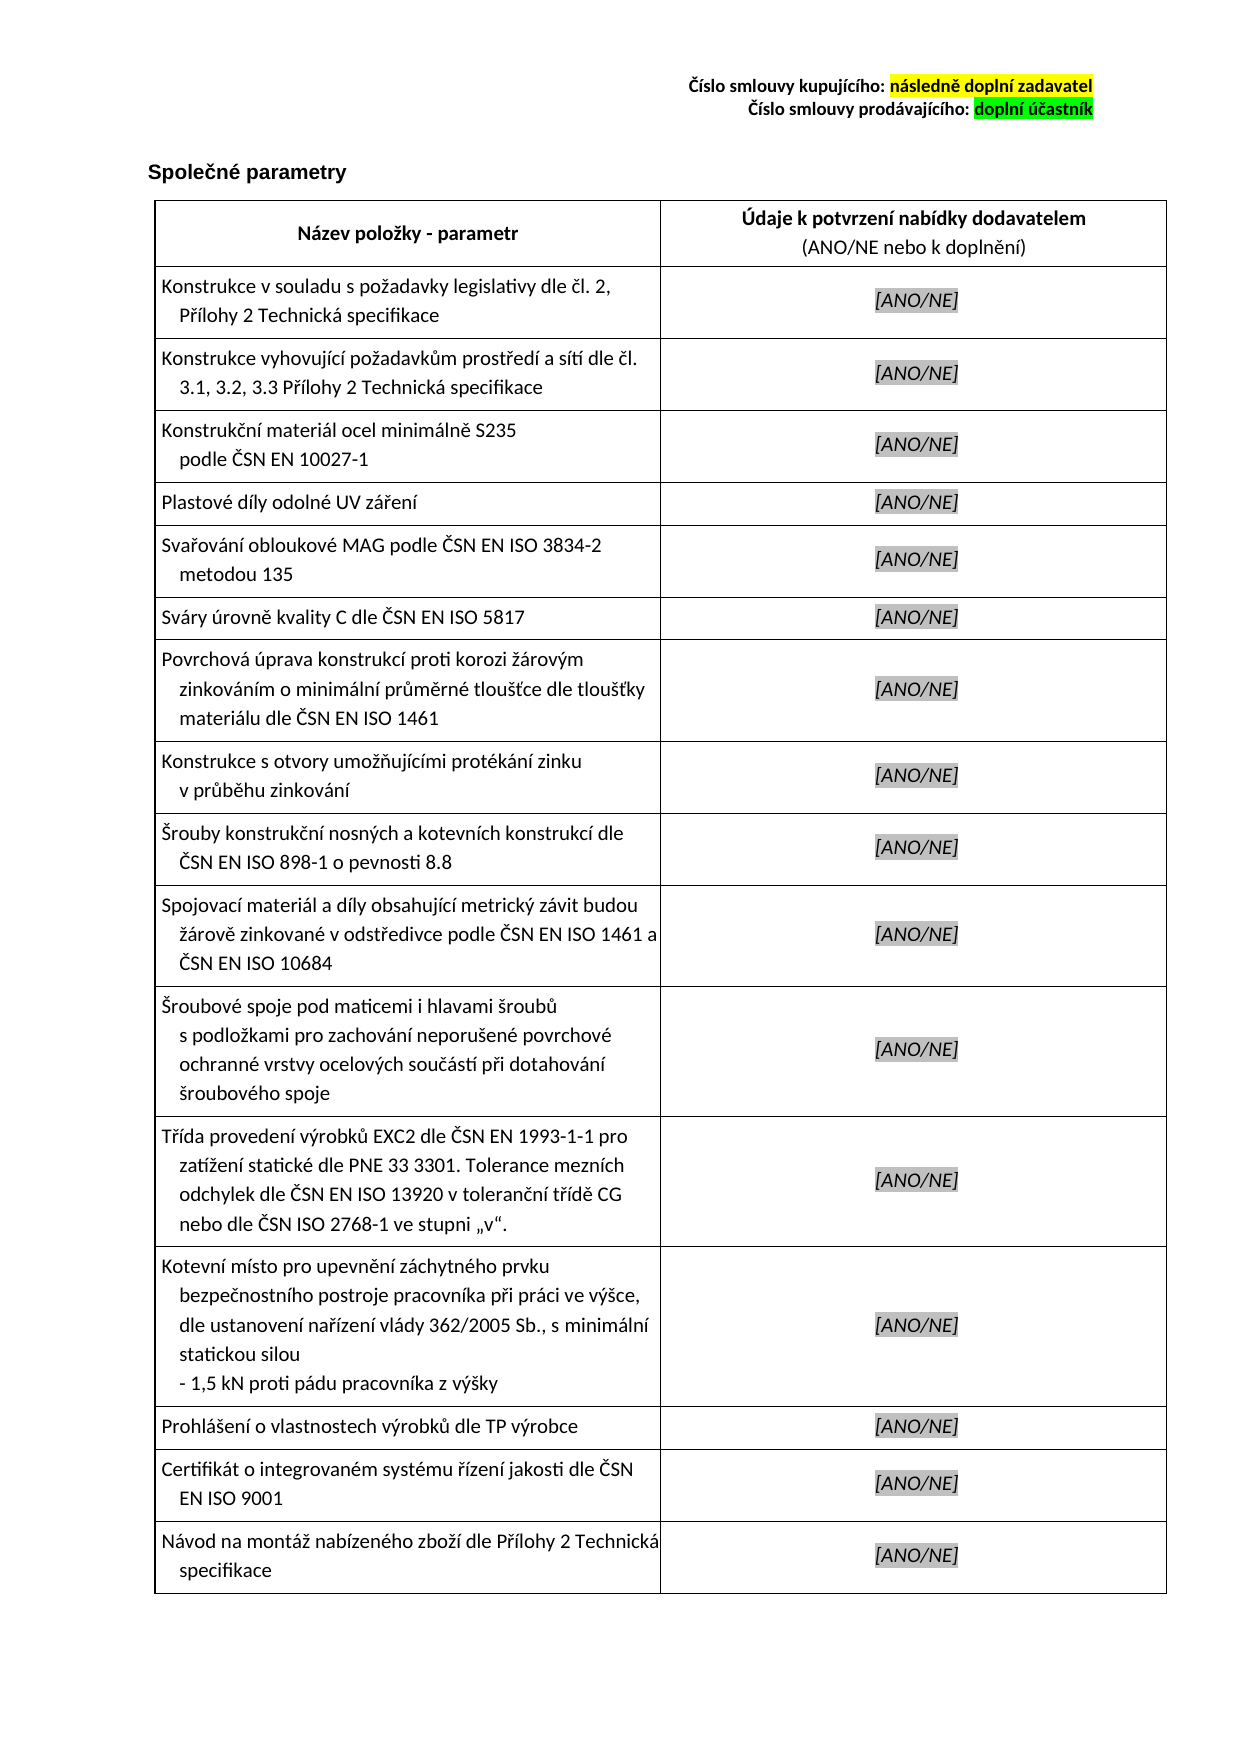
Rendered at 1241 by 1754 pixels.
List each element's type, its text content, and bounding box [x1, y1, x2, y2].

table_cell [ANO/NE] [661, 339, 1166, 410]
table_cell Konstrukce vyhovující požadavkům prostředí a sítí dle čl. 3.1, 3.2, 3.3 Přílohy 2 Technická specifikace [156, 339, 660, 410]
table_cell Certifikát o integrovaném systému řízení jakosti dle ČSN EN ISO 9001 [156, 1450, 660, 1521]
table_cell Spojovací materiál a díly obsahující metrický závit budou žárově zinkované v odstředivce podle ČSN EN ISO 1461 a ČSN EN ISO 10684 [156, 886, 660, 986]
table_cell [ANO/NE] [661, 526, 1166, 597]
table_cell [ANO/NE] [661, 267, 1166, 338]
table_cell Sváry úrovně kvality C dle ČSN EN ISO 5817 [156, 598, 660, 639]
table_cell [ANO/NE] [661, 411, 1166, 482]
table_cell Konstrukce v souladu s požadavky legislativy dle čl. 2, Přílohy 2 Technická specifikace [156, 267, 660, 338]
table_cell [ANO/NE] [661, 1522, 1166, 1592]
table_cell [ANO/NE] [661, 483, 1166, 524]
table_cell [ANO/NE] [661, 640, 1166, 741]
table_cell Svařování obloukové MAG podle ČSN EN ISO 3834-2 metodou 135 [156, 526, 660, 597]
table_cell Povrchová úprava konstrukcí proti korozi žárovým zinkováním o minimální průměrné tloušťce dle tloušťky materiálu dle ČSN EN ISO 1461 [156, 640, 660, 741]
table_cell Plastové díly odolné UV záření [156, 483, 660, 524]
table_cell [ANO/NE] [661, 598, 1166, 639]
table_cell [ANO/NE] [661, 814, 1166, 884]
table_header Název položky - parametr [156, 201, 660, 266]
table_cell Šrouby konstrukční nosných a kotevních konstrukcí dle ČSN EN ISO 898-1 o pevnosti 8.8 [156, 814, 660, 884]
table_cell Šroubové spoje pod maticemi i hlavami šroubů s podložkami pro zachování neporušené povrchové ochranné vrstvy ocelových součástí při dotahování šroubového spoje [156, 987, 660, 1116]
text Společné parametry [148, 160, 1093, 184]
table_cell Prohlášení o vlastnostech výrobků dle TP výrobce [156, 1407, 660, 1448]
table_cell [ANO/NE] [661, 1247, 1166, 1406]
table_cell [ANO/NE] [661, 987, 1166, 1116]
table_cell [ANO/NE] [661, 886, 1166, 986]
table_cell Kotevní místo pro upevnění záchytného prvku bezpečnostního postroje pracovníka při práci ve výšce, dle ustanovení nařízení vlády 362/2005 Sb., s minimální statickou silou - 1,5 kN proti pádu pracovníka z výšky [156, 1247, 660, 1406]
table_cell [ANO/NE] [661, 1450, 1166, 1521]
table_cell Konstrukční materiál ocel minimálně S235 podle ČSN EN 10027-1 [156, 411, 660, 482]
table_cell [ANO/NE] [661, 1117, 1166, 1246]
table_cell Návod na montáž nabízeného zboží dle Přílohy 2 Technická specifikace [156, 1522, 660, 1592]
table_cell [ANO/NE] [661, 742, 1166, 812]
table_cell Třída provedení výrobků EXC2 dle ČSN EN 1993-1-1 pro zatížení statické dle PNE 33 3301. Tolerance mezních odchylek dle ČSN EN ISO 13920 v toleranční třídě CG nebo dle ČSN ISO 2768-1 ve stupni „v“. [156, 1117, 660, 1246]
table_header Údaje k potvrzení nabídky dodavatelem (ANO/NE nebo k doplnění) [661, 201, 1166, 266]
table_cell [ANO/NE] [661, 1407, 1166, 1448]
table_cell Konstrukce s otvory umožňujícími protékání zinku v průběhu zinkování [156, 742, 660, 812]
